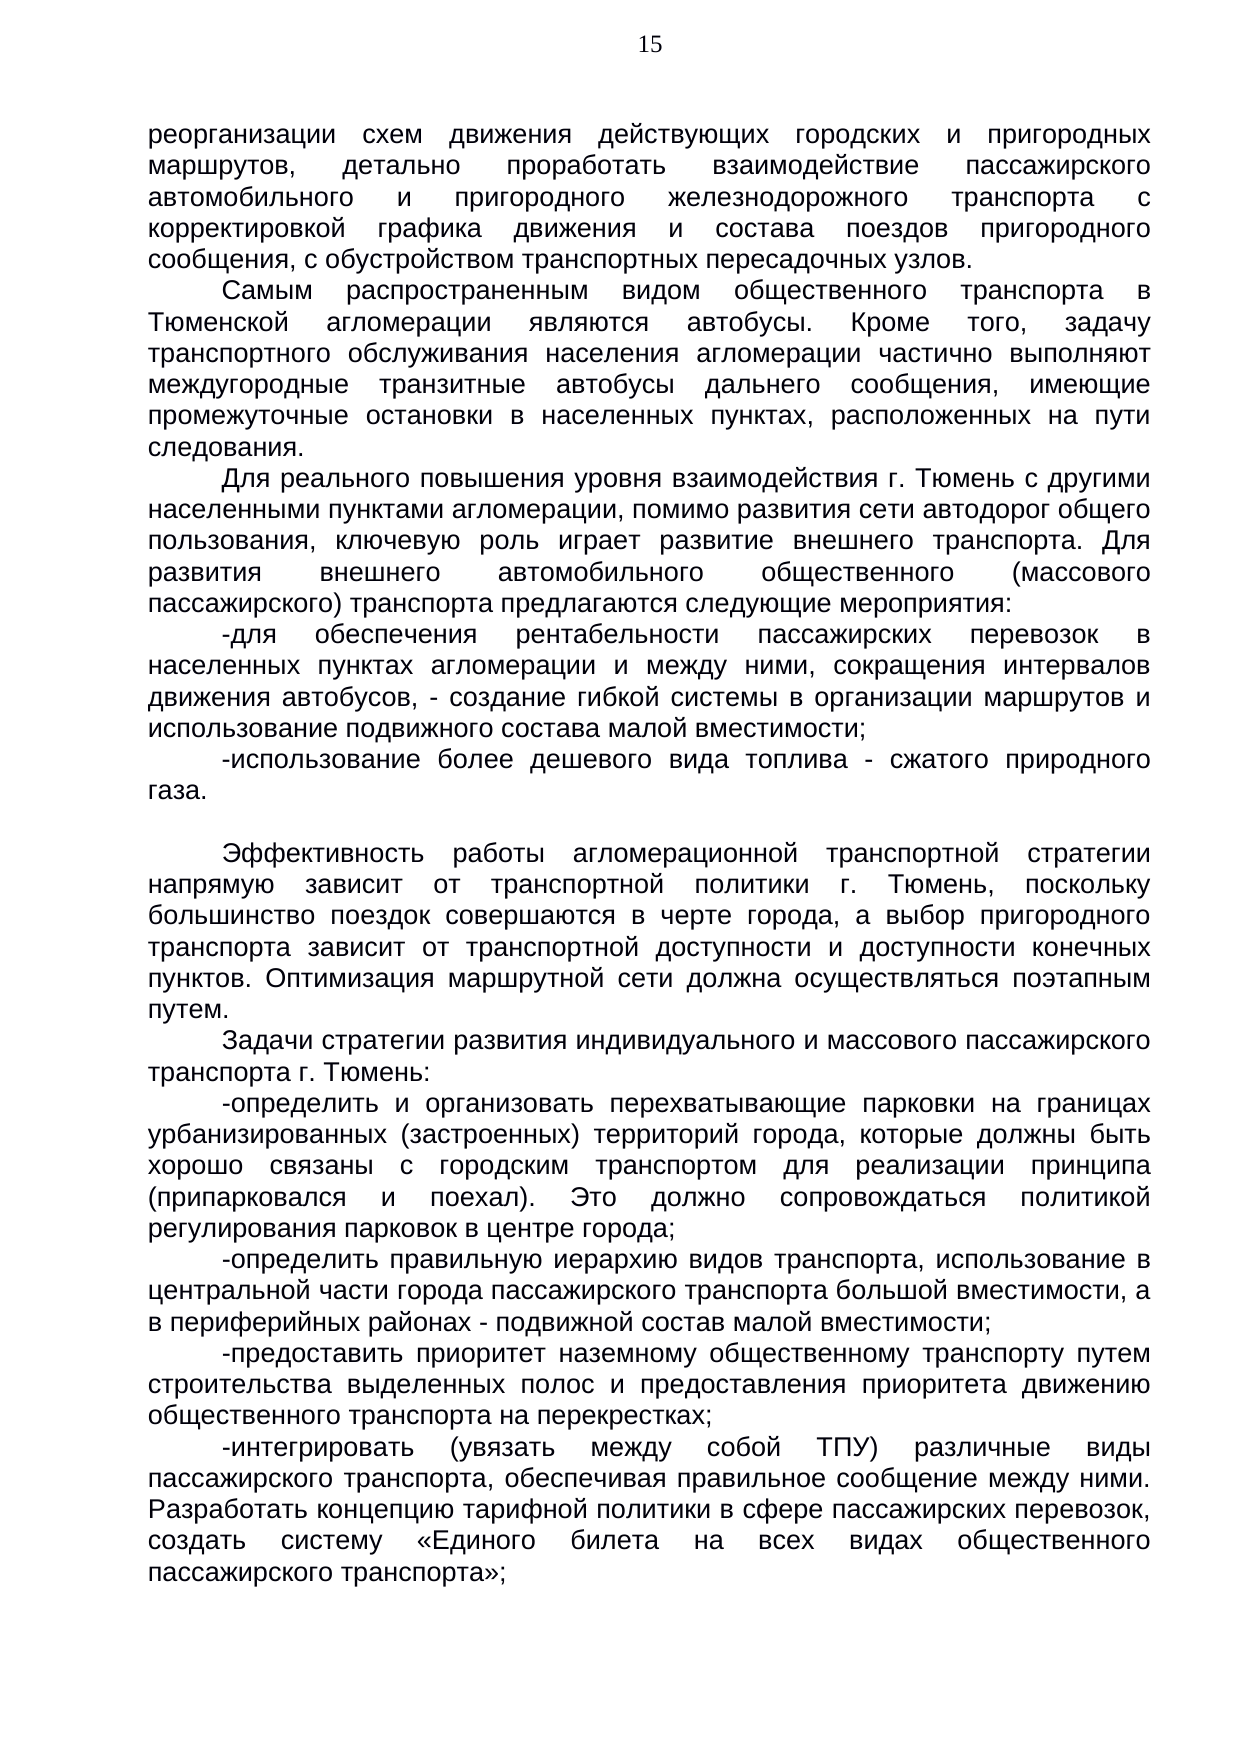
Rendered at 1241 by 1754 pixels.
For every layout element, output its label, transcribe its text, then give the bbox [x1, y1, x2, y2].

text Для реального повышения уровня взаимодействия г. Тюмень с другими населенными пунктами агломерации, помимо развития сети автодорог общего пользования, ключевую роль играет развитие внешнего транспорта. Для развития внешнего автомобильного общественного (массового пассажирского) транспорта предлагаются следующие мероприятия: [148, 462, 1152, 618]
text -интегрировать (увязать между собой ТПУ) различные виды пассажирского транспорта, обеспечивая правильное сообщение между ними. Разработать концепцию тарифной политики в сфере пассажирских перевозок, создать систему «Единого билета на всех видах общественного пассажирского транспорта»; [148, 1431, 1152, 1587]
text Эффективность работы агломерационной транспортной стратегии напрямую зависит от транспортной политики г. Тюмень, поскольку большинство поездок совершаются в черте города, а выбор пригородного транспорта зависит от транспортной доступности и доступности конечных пунктов. Оптимизация маршрутной сети должна осуществляться поэтапным путем. [148, 837, 1152, 1024]
text -определить правильную иерархию видов транспорта, использование в центральной части города пассажирского транспорта большой вместимости, а в периферийных районах - подвижной состав малой вместимости; [148, 1243, 1152, 1337]
text Самым распространенным видом общественного транспорта в Тюменской агломерации являются автобусы. Кроме того, задачу транспортного обслуживания населения агломерации частично выполняют междугородные транзитные автобусы дальнего сообщения, имеющие промежуточные остановки в населенных пунктах, расположенных на пути следования. [148, 274, 1152, 462]
text -для обеспечения рентабельности пассажирских перевозок в населенных пунктах агломерации и между ними, сокращения интервалов движения автобусов, - создание гибкой системы в организации маршрутов и использование подвижного состава малой вместимости; [148, 618, 1152, 743]
text -использование более дешевого вида топлива - сжатого природного газа. [148, 743, 1152, 806]
text -определить и организовать перехватывающие парковки на границах урбанизированных (застроенных) территорий города, которые должны быть хорошо связаны с городским транспортом для реализации принципа (припарковался и поехал). Это должно сопровождаться политикой регулирования парковок в центре города; [148, 1087, 1152, 1243]
text -предоставить приоритет наземному общественному транспорту путем строительства выделенных полос и предоставления приоритета движению общественного транспорта на перекрестках; [148, 1337, 1152, 1431]
text Задачи стратегии развития индивидуального и массового пассажирского транспорта г. Тюмень: [148, 1024, 1152, 1087]
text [148, 118, 1152, 274]
